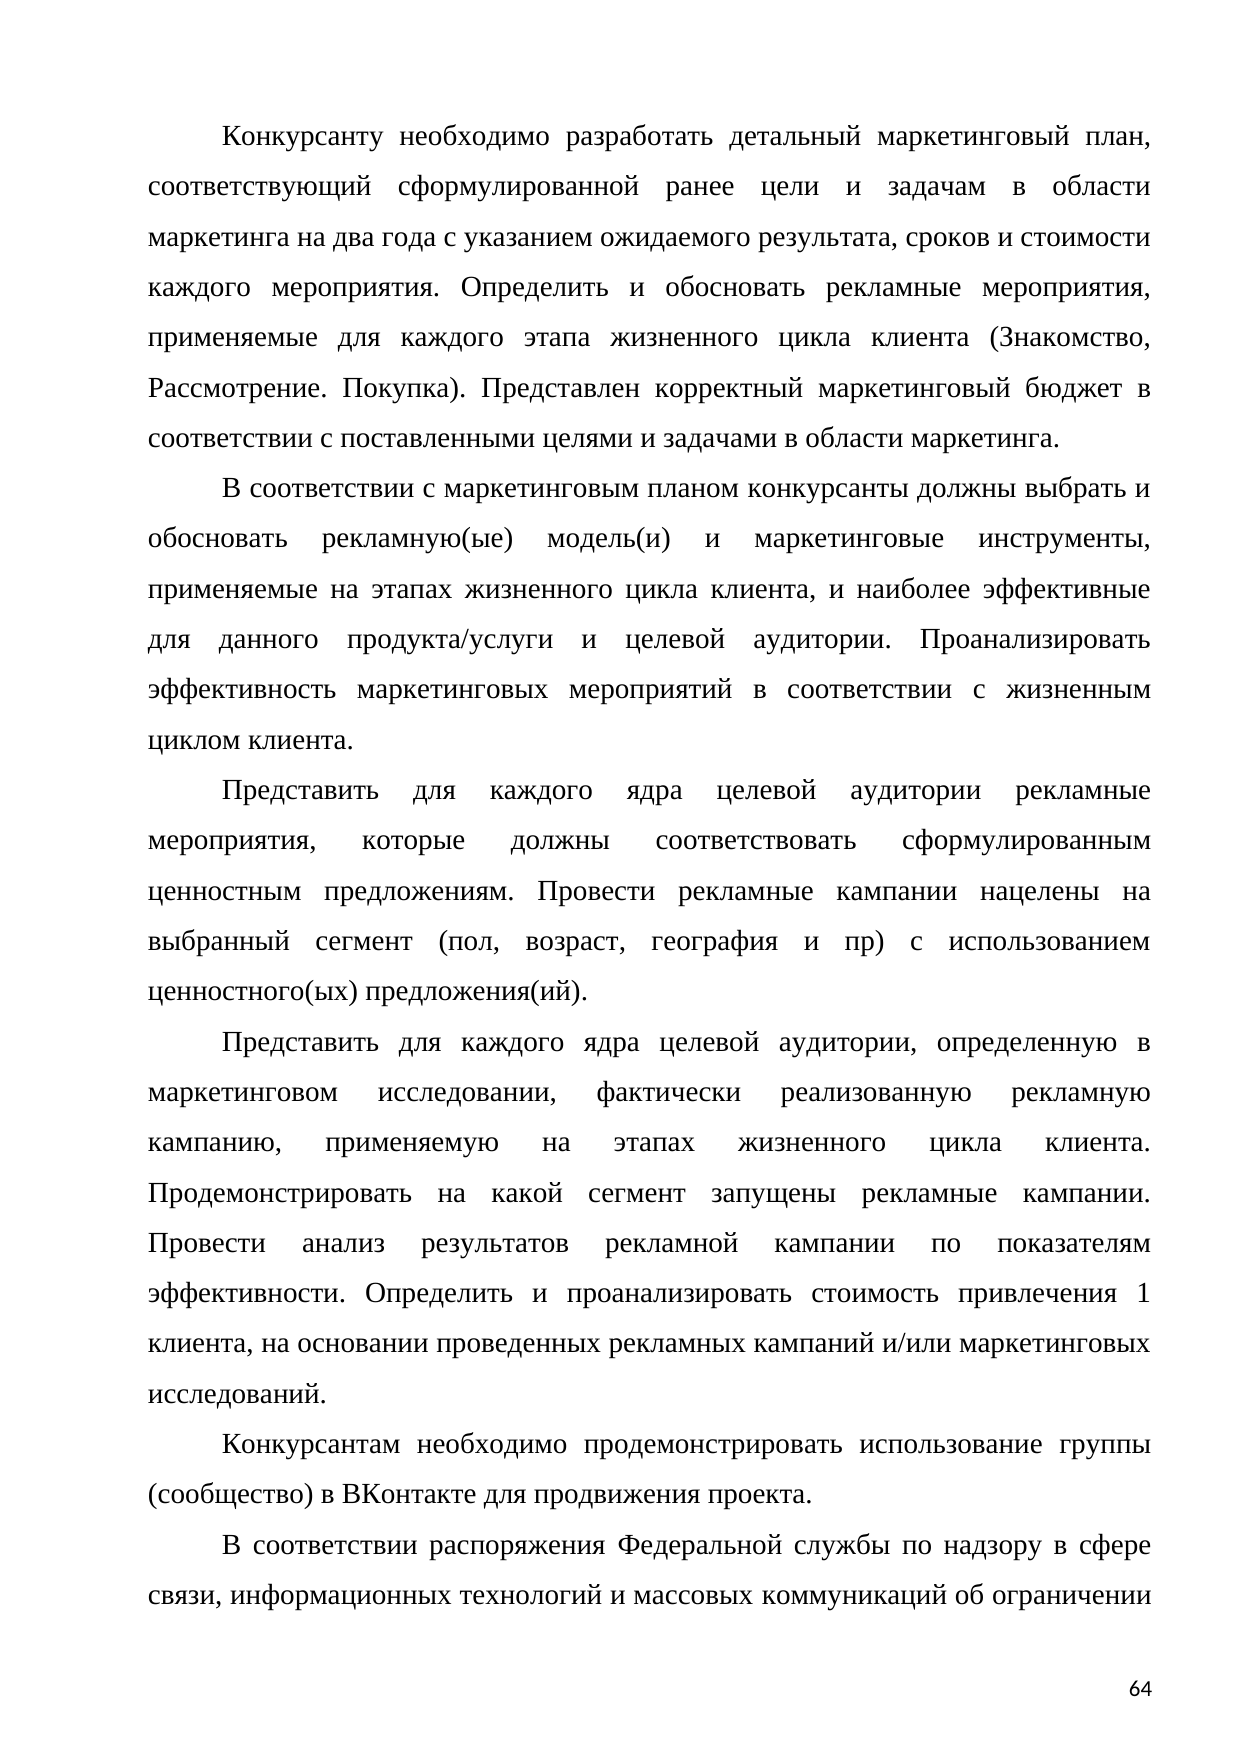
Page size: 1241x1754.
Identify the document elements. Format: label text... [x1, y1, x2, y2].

text Представить для каждого ядра целевой аудитории рекламные мероприятия, которые должны соответствовать сформулированным ценностным предложениям. Провести рекламные кампании нацелены на выбранный сегмент (пол, возраст, география и пр) с использованием ценностного(ых) предложения(ий). [148, 772, 1152, 1007]
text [148, 1527, 1152, 1611]
text Конкурсантам необходимо продемонстрировать использование группы (сообщество) в ВКонтакте для продвижения проекта. [148, 1426, 1152, 1510]
text Конкурсанту необходимо разработать детальный маркетинговый план, соответствующий сформулированной ранее цели и задачам в области маркетинга на два года с указанием ожидаемого результата, сроков и стоимости каждого мероприятия. Определить и обосновать рекламные мероприятия, применяемые для каждого этапа жизненного цикла клиента (Знакомство, Рассмотрение. Покупка). Представлен корректный маркетинговый бюджет в соответствии с поставленными целями и задачами в области маркетинга. [148, 118, 1152, 453]
text В соответствии с маркетинговым планом конкурсанты должны выбрать и обосновать рекламную(ые) модель(и) и маркетинговые инструменты, применяемые на этапах жизненного цикла клиента, и наиболее эффективные для данного продукта/услуги и целевой аудитории. Проанализировать эффективность маркетинговых мероприятий в соответствии с жизненным циклом клиента. [148, 470, 1152, 755]
text Представить для каждого ядра целевой аудитории, определенную в маркетинговом исследовании, фактически реализованную рекламную кампанию, применяемую на этапах жизненного цикла клиента. Продемонстрировать на какой сегмент запущены рекламные кампании. Провести анализ результатов рекламной кампании по показателям эффективности. Определить и проанализировать стоимость привлечения 1 клиента, на основании проведенных рекламных кампаний и/или маркетинговых исследований. [148, 1024, 1152, 1409]
